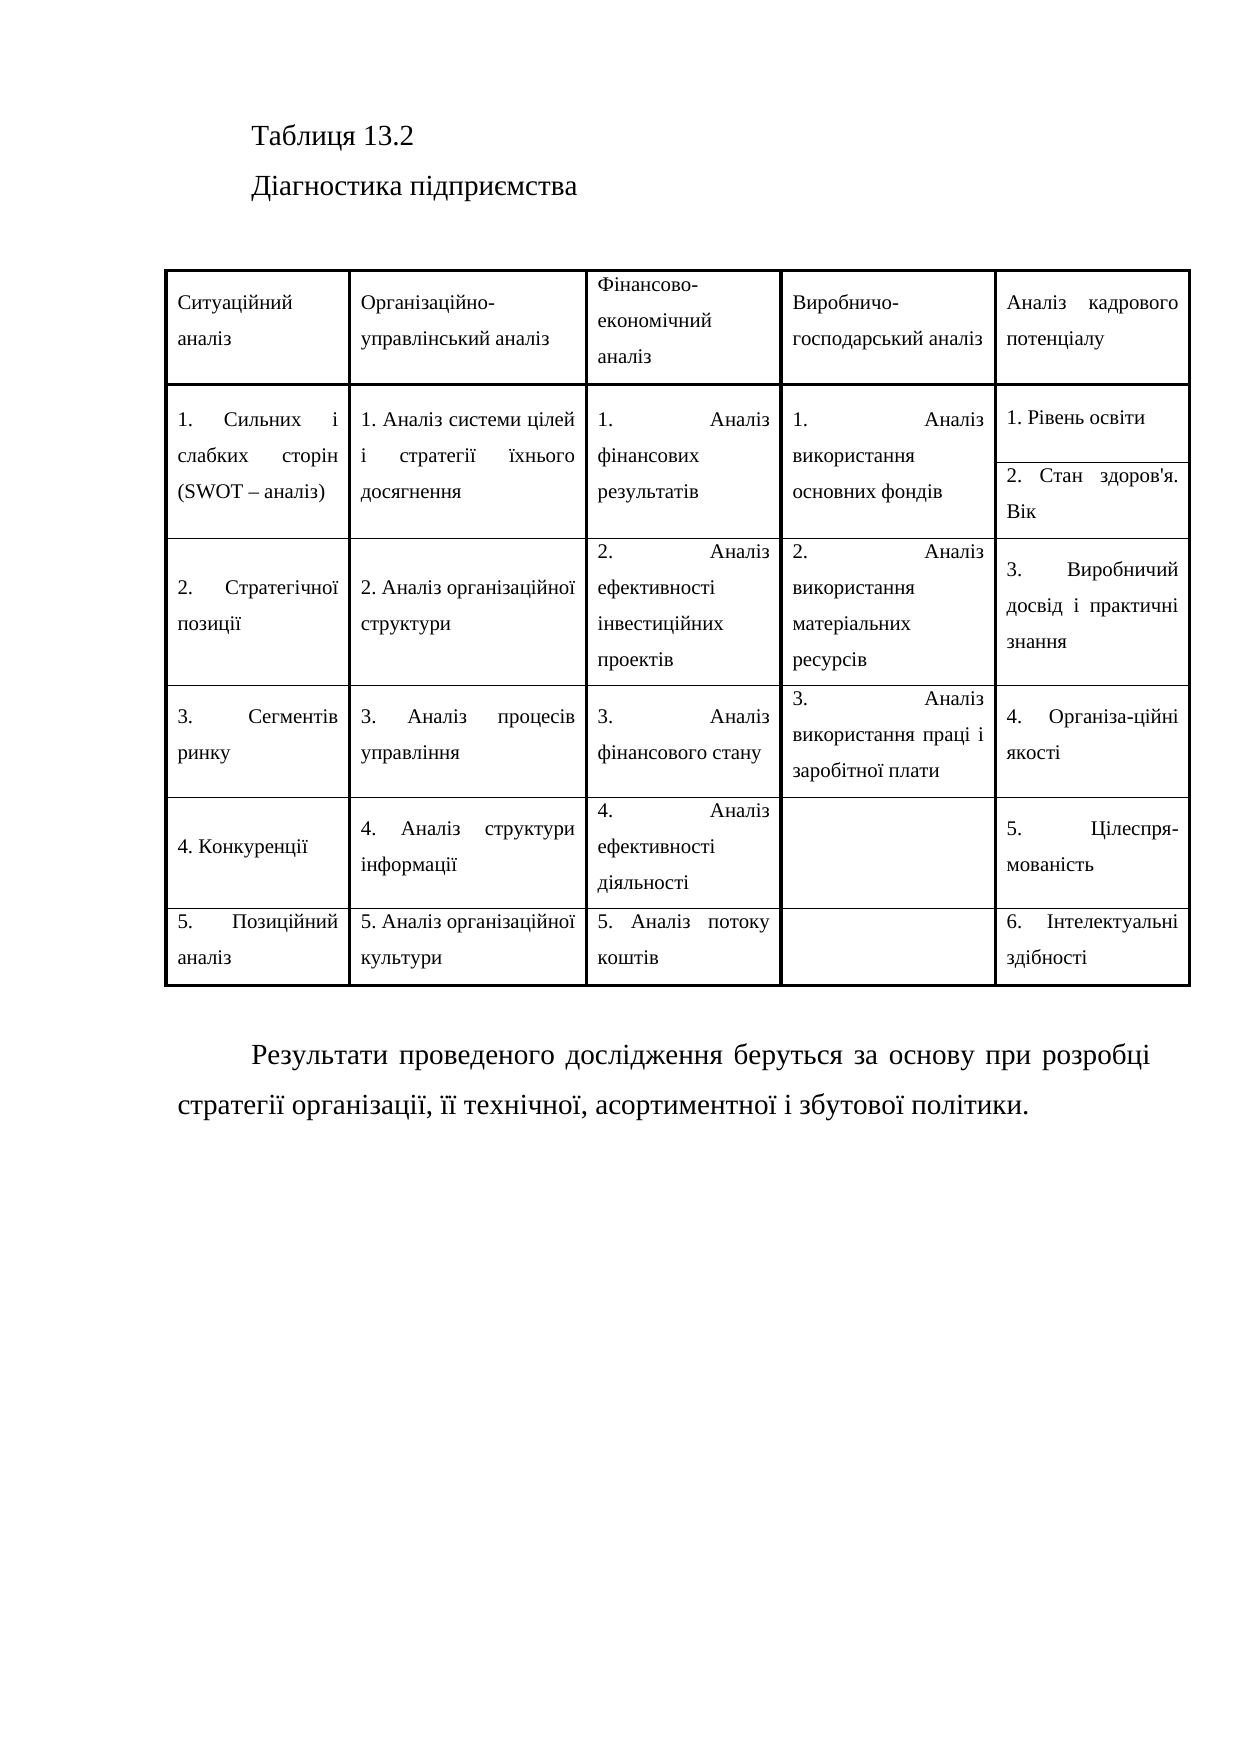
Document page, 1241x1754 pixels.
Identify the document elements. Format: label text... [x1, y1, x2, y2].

table_cell 3. Аналіз процесів управління [351, 686, 585, 797]
table_cell 1. Аналіз використання основних фондів [783, 386, 994, 538]
table_cell 5. Аналіз організаційної культури [351, 909, 585, 983]
table_cell 1. Аналіз фінансових результатів [588, 386, 779, 538]
table_cell 1. Сильних і слабких сторін (SWОТ – аналіз) [168, 386, 348, 538]
table_cell 2. Стратегічної позиції [168, 539, 348, 685]
table_header Фінансово-економічний аналіз [588, 272, 779, 383]
table_cell 3. Сегментів ринку [168, 686, 348, 797]
table_cell [783, 909, 994, 983]
table_header Організаційно-управлінський аналіз [351, 272, 585, 383]
table_cell 1. Рівень освіти [997, 386, 1188, 462]
table_cell [783, 798, 994, 908]
table_header Аналіз кадрового потенціалу [997, 272, 1188, 383]
table_cell 6. Інтелектуальні здібності [997, 909, 1188, 983]
table_header Виробничо-господарський аналіз [783, 272, 994, 383]
table_cell 4. Аналіз структури інформації [351, 798, 585, 908]
text Таблиця 13.2 [177, 118, 1152, 152]
table_cell 2. Аналіз ефективності інвестиційних проектів [588, 539, 779, 685]
text Результати проведеного дослідження беруться за основу при розробці стратегії організації, її технічної, асортиментної і збутової політики. [177, 1037, 1152, 1121]
table_cell 3. Аналіз використання праці і заробітної плати [783, 686, 994, 797]
table_cell 1. Аналіз системи цілей і стратегії їхнього досягнення [351, 386, 585, 538]
table_cell 2. Аналіз використання матеріальних ресурсів [783, 539, 994, 685]
text Діагностика підприємства [177, 168, 1152, 202]
table_cell 2. Аналіз організаційної структури [351, 539, 585, 685]
table_header Ситуаційний аналіз [168, 272, 348, 383]
table_cell 5. Цілеспря-мованість [997, 798, 1188, 908]
table_cell 5. Позиційний аналіз [168, 909, 348, 983]
table_cell 4. Організа-ційні якості [997, 686, 1188, 797]
table_cell 4. Конкуренції [168, 798, 348, 908]
table_cell 3. Виробничий досвід і практичні знання [997, 539, 1188, 685]
table_cell 3. Аналіз фінансового стану [588, 686, 779, 797]
table_cell 4. Аналіз ефективності діяльності [588, 798, 779, 908]
table_cell 2. Стан здоров'я. Вік [997, 463, 1188, 538]
table_cell 5. Аналіз потоку коштів [588, 909, 779, 983]
